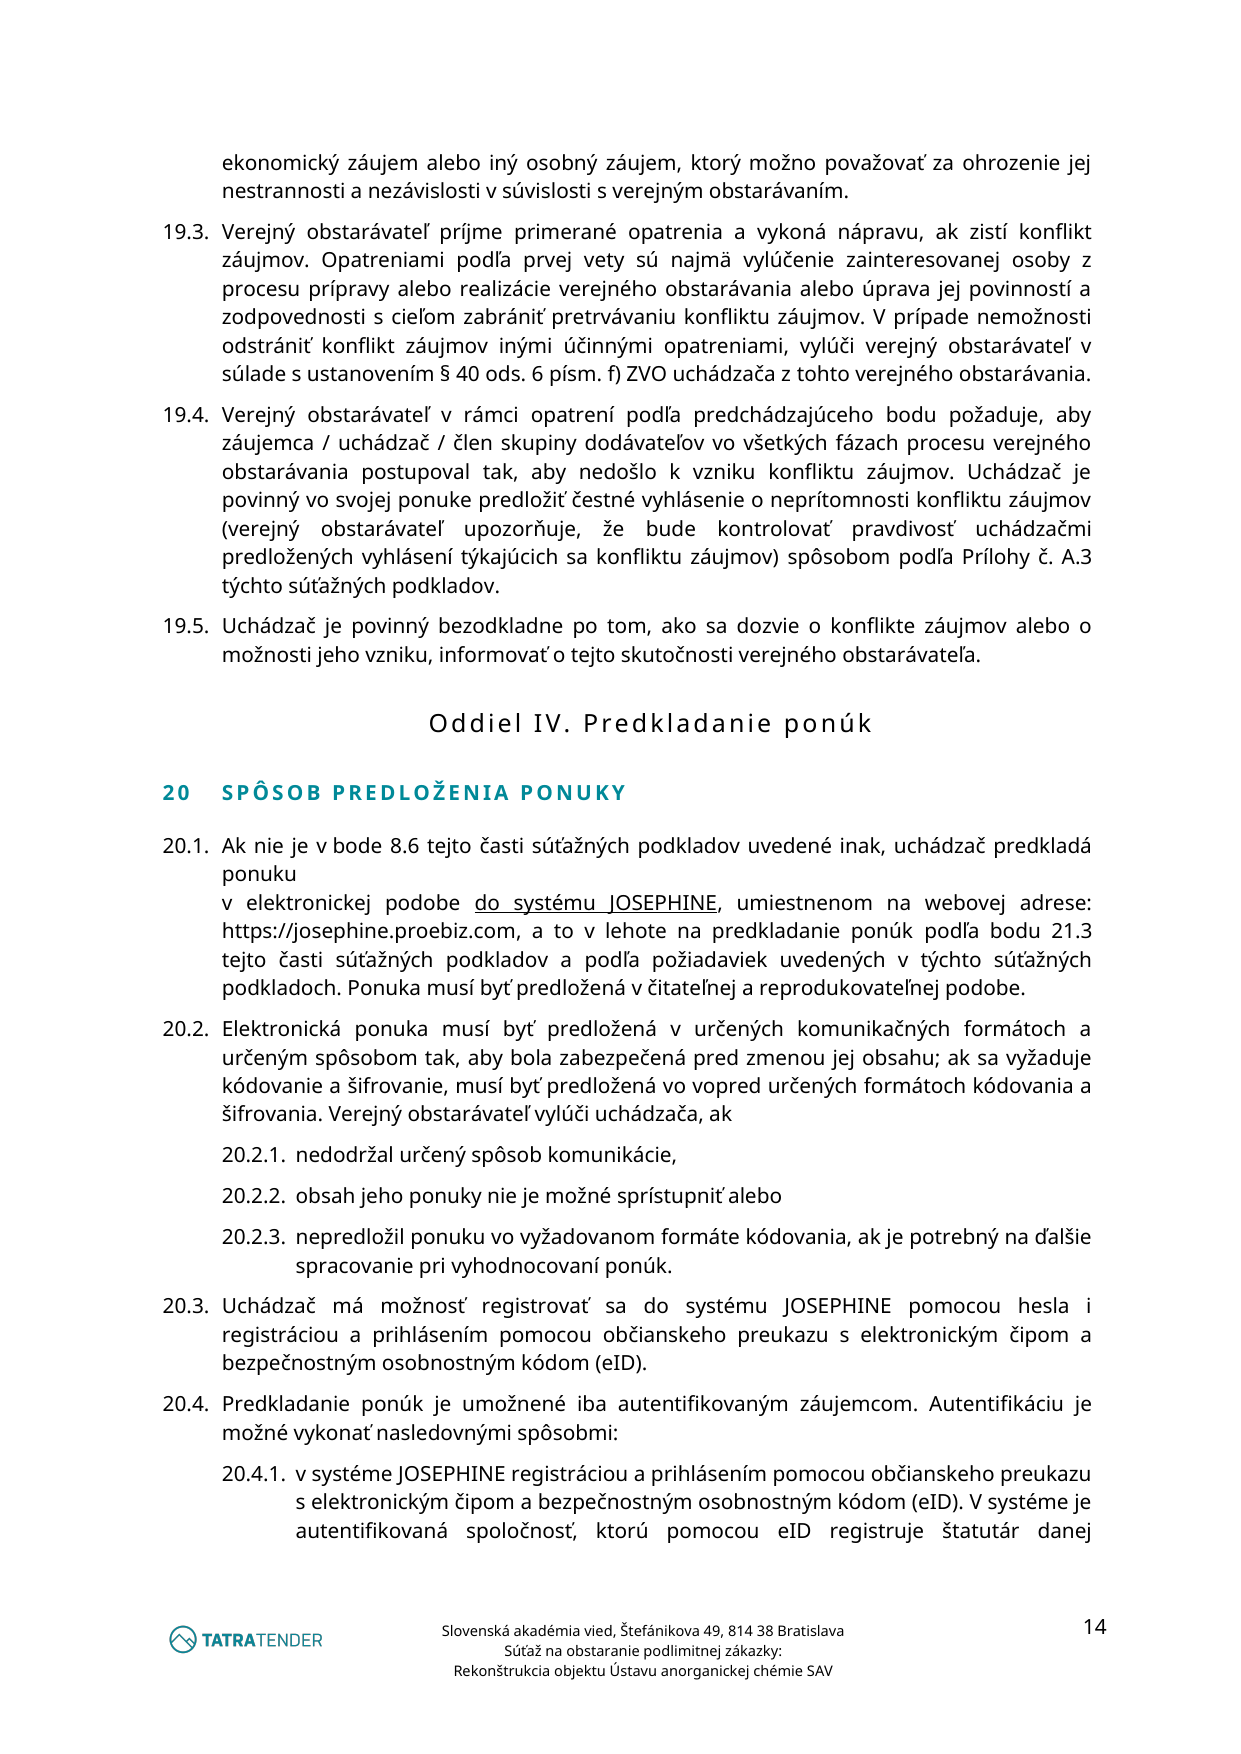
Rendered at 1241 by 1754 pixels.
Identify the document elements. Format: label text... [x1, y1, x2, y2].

subtitle Elektronická ponuka musí byť predložená v určených komunikačných formátoch a určeným spôsobom tak, aby bola zabezpečená pred zmenou jej obsahu; ak sa vyžaduje kódovanie a šifrovanie, musí byť predložená vo vopred určených formátoch kódovania a šifrovania. Verejný obstarávateľ vylúči uchádzača, ak [162, 1014, 1093, 1128]
subtitle nedodržal určený spôsob komunikácie, [222, 1140, 1093, 1169]
subtitle Predkladanie ponúk je umožnené iba autentifikovaným záujemcom. Autentifikáciu je možné vykonať nasledovnými spôsobmi: [162, 1389, 1093, 1446]
subtitle nepredložil ponuku vo vyžadovanom formáte kódovania, ak je potrebný na ďalšie spracovanie pri vyhodnocovaní ponúk. [222, 1222, 1093, 1279]
subtitle Spôsob predloženia ponuky [162, 778, 1093, 806]
subtitle Verejný obstarávateľ príjme primerané opatrenia a vykoná nápravu, ak zistí konflikt záujmov. Opatreniami podľa prvej vety sú najmä vylúčenie zainteresovanej osoby z procesu prípravy alebo realizácie verejného obstarávania alebo úprava jej povinností a zodpovednosti s cieľom zabrániť pretrvávaniu konfliktu záujmov. V prípade nemožnosti odstrániť konflikt záujmov inými účinnými opatreniami, vylúči verejný obstarávateľ v súlade s ustanovením § 40 ods. 6 písm. f) ZVO uchádzača z tohto verejného obstarávania. [162, 217, 1093, 388]
subtitle Uchádzač má možnosť registrovať sa do systému JOSEPHINE pomocou hesla i registráciou a prihlásením pomocou občianskeho preukazu s elektronickým čipom a bezpečnostným osobnostným kódom (eID). [162, 1292, 1093, 1377]
subtitle Oddiel IV. Predkladanie ponúk [207, 706, 1093, 740]
subtitle Uchádzač je povinný bezodkladne po tom, ako sa dozvie o konflikte záujmov alebo o možnosti jeho vzniku, informovať o tejto skutočnosti verejného obstarávateľa. [162, 612, 1093, 668]
subtitle Verejný obstarávateľ v rámci opatrení podľa predchádzajúceho bodu požaduje, aby záujemca / uchádzač / člen skupiny dodávateľov vo všetkých fázach procesu verejného obstarávania postupoval tak, aby nedošlo k vzniku konfliktu záujmov. Uchádzač je povinný vo svojej ponuke predložiť čestné vyhlásenie o neprítomnosti konfliktu záujmov (verejný obstarávateľ upozorňuje, že bude kontrolovať pravdivosť uchádzačmi predložených vyhlásení týkajúcich sa konfliktu záujmov) spôsobom podľa Prílohy č. A.3 týchto súťažných podkladov. [162, 400, 1093, 599]
subtitle obsah jeho ponuky nie je možné sprístupniť alebo [222, 1181, 1093, 1210]
picture [162, 1612, 335, 1665]
subtitle Ak nie je v bode 8.6 tejto časti súťažných podkladov uvedené inak, uchádzač predkladá ponuku v elektronickej podobe do systému JOSEPHINE, umiestnenom na webovej adrese: https://josephine.proebiz.com, a to v lehote na predkladanie ponúk podľa bodu 21.3 tejto časti súťažných podkladov a podľa požiadaviek uvedených v týchto súťažných podkladoch. Ponuka musí byť predložená v čitateľnej a reprodukovateľnej podobe. [162, 831, 1093, 1002]
